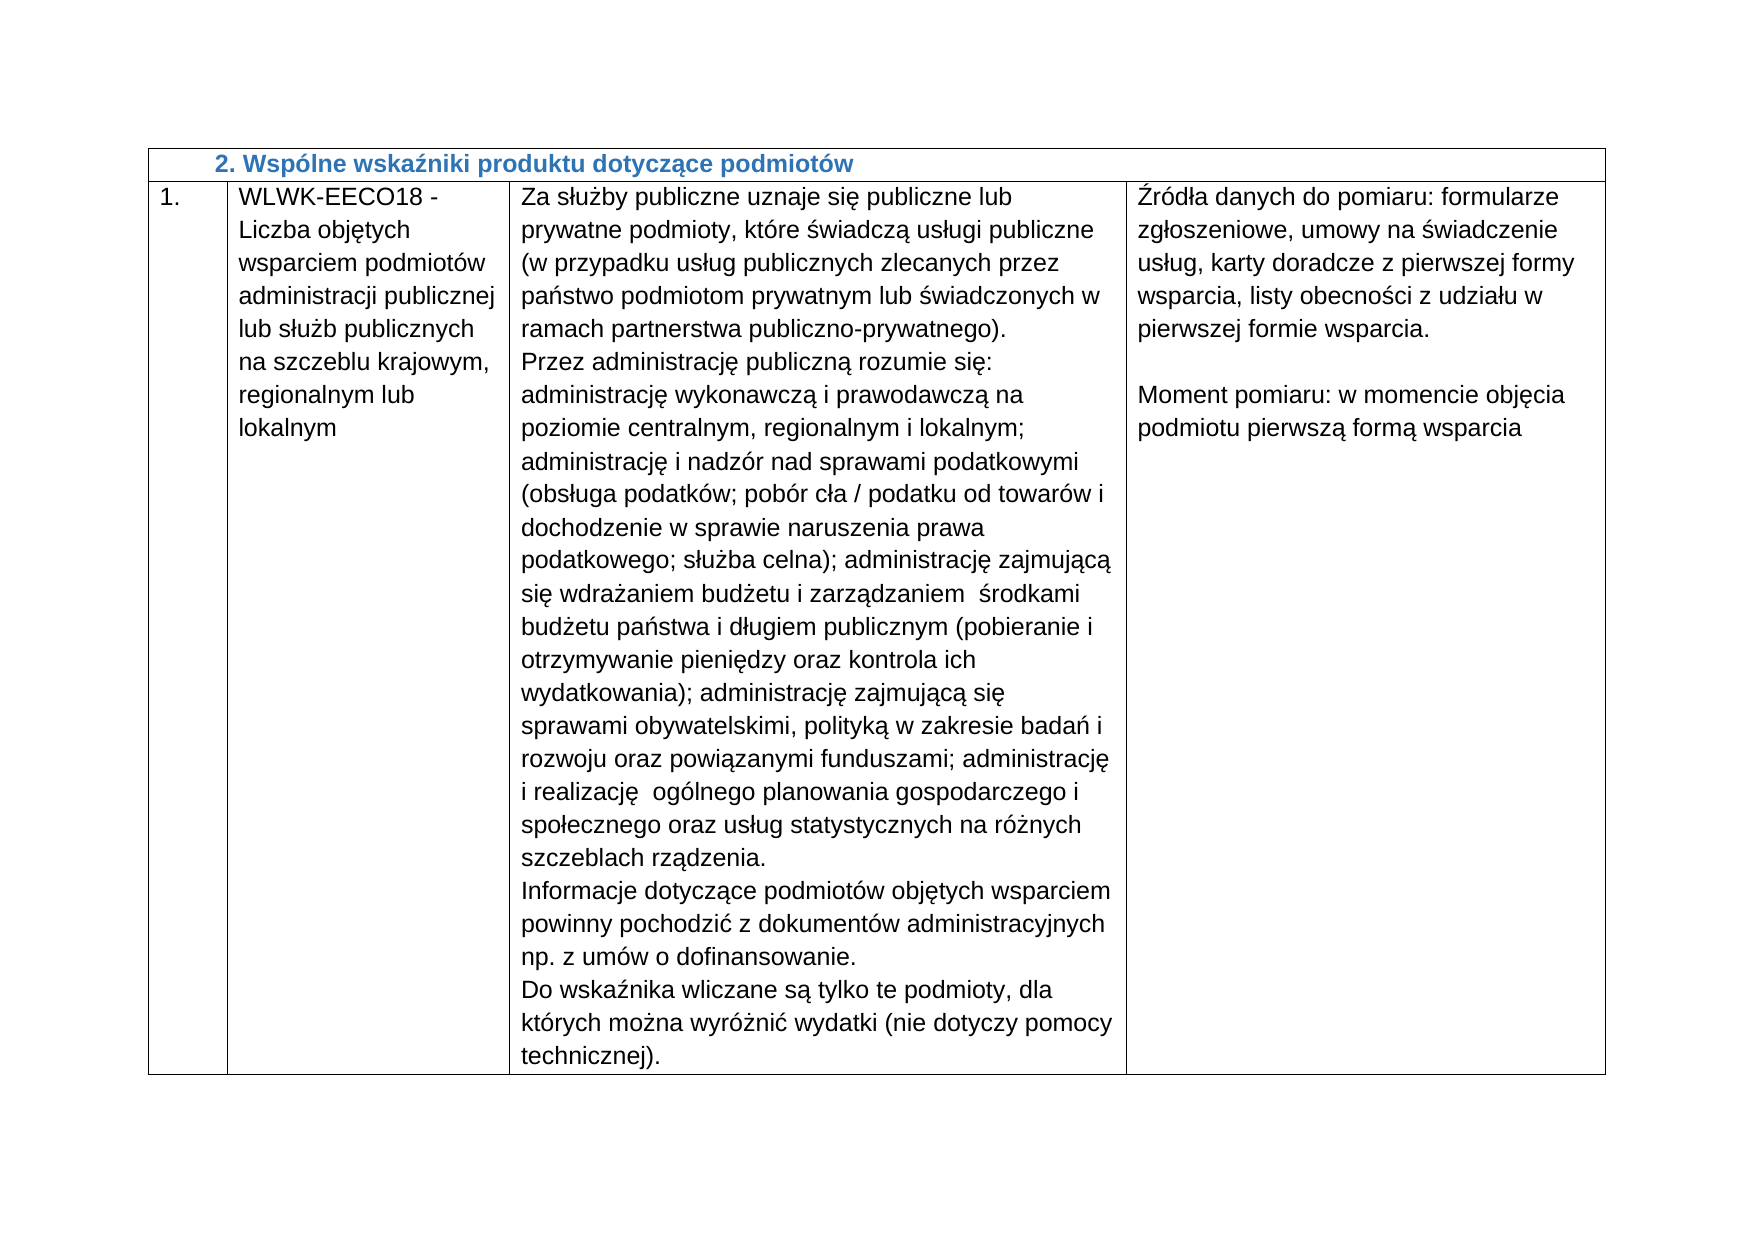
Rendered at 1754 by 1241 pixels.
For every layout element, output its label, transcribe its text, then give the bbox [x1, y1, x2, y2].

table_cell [1127, 182, 1605, 1073]
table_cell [228, 182, 509, 1073]
table_cell 1. [149, 182, 227, 1073]
table_cell 2. Wspólne wskaźniki produktu dotyczące podmiotów [149, 149, 1605, 181]
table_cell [510, 182, 1126, 1073]
